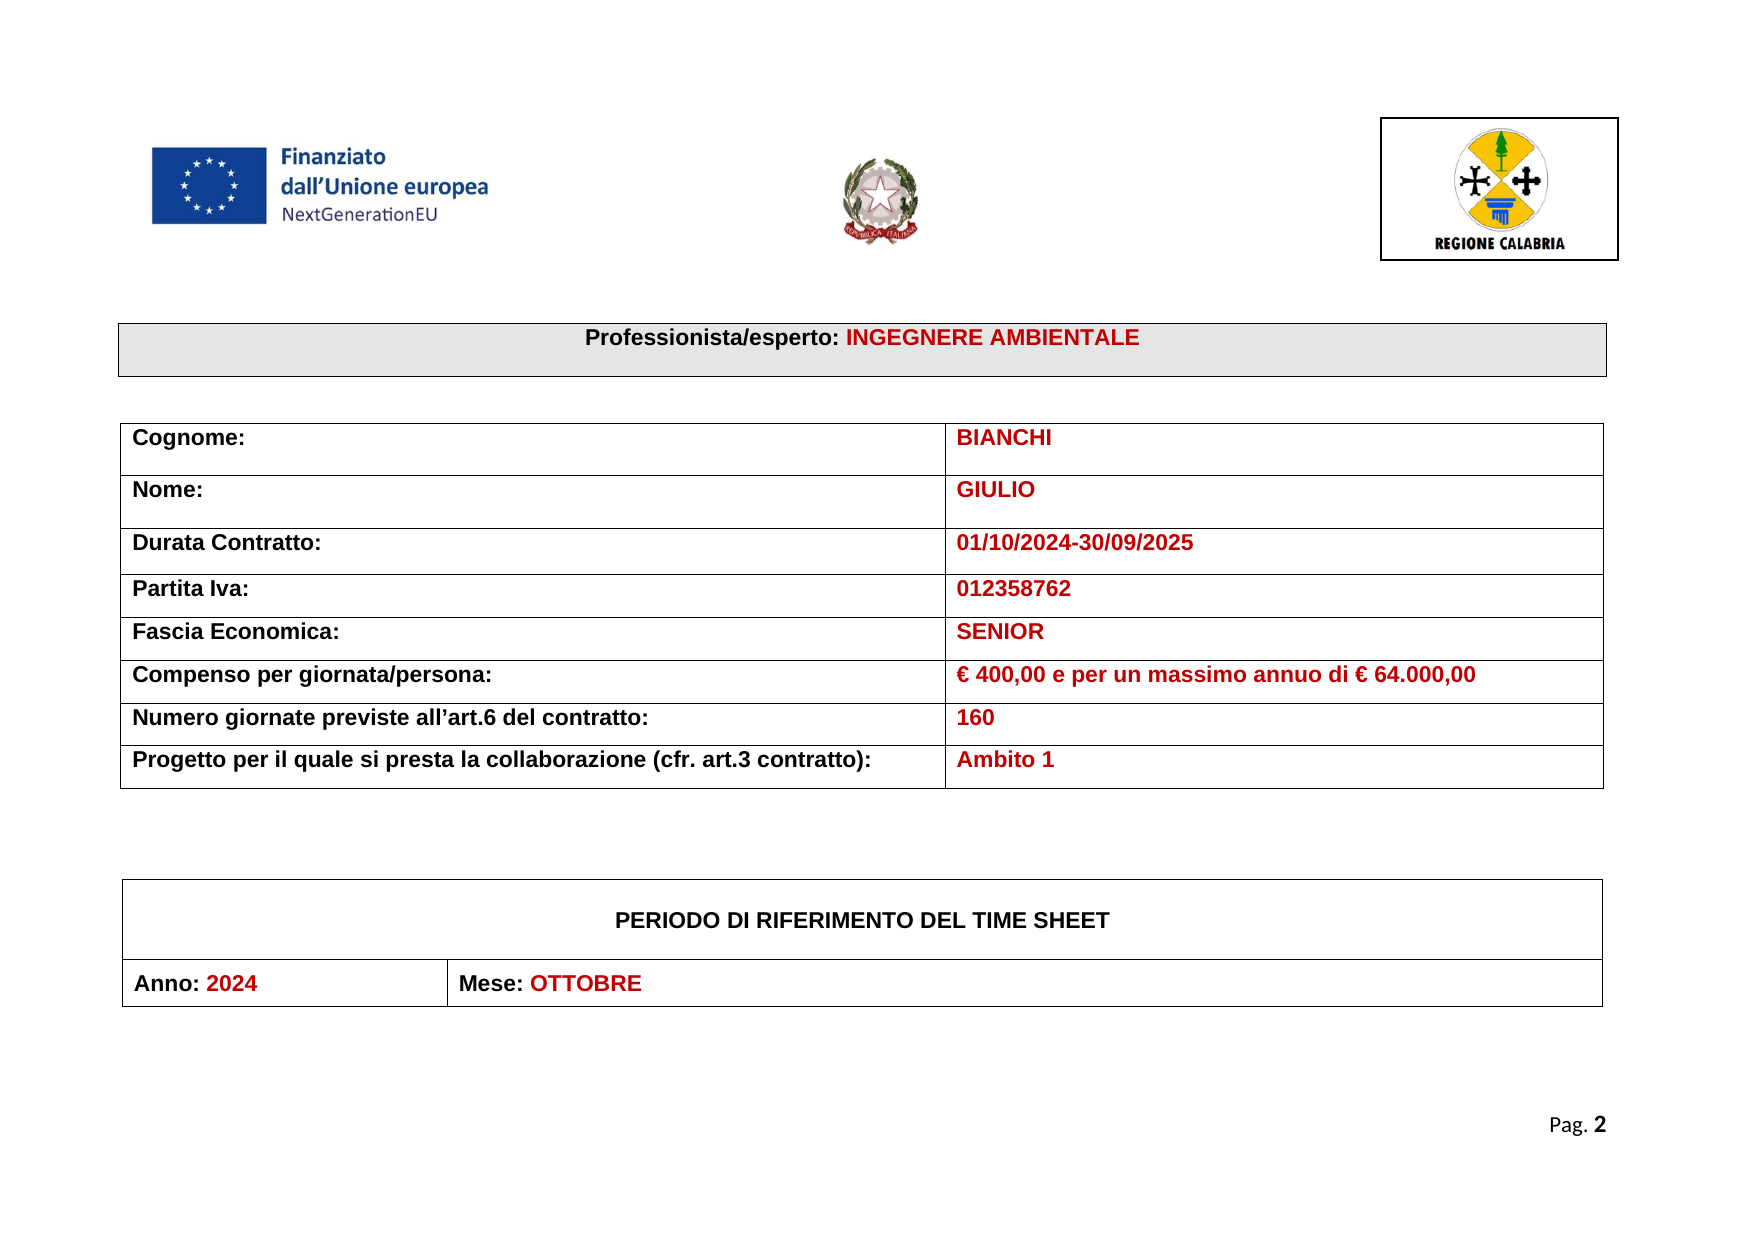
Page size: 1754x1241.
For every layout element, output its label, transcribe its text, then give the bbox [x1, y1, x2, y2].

table_header Cognome: [121, 424, 945, 475]
table_header PERIODO DI RIFERIMENTO DEL TIME SHEET [123, 880, 1602, 959]
table_cell Progetto per il quale si presta la collaborazione (cfr. art.3 contratto): [121, 746, 945, 788]
table_cell GIULIO [946, 476, 1603, 527]
picture [836, 143, 931, 293]
table_header BIANCHI [946, 424, 1603, 475]
table_cell SENIOR [946, 618, 1603, 659]
table_cell 01/10/2024-30/09/2025 [946, 529, 1603, 574]
table_cell Partita Iva: [121, 575, 945, 617]
table_cell Fascia Economica: [121, 618, 945, 659]
table_cell € 400,00 e per un massimo annuo di € 64.000,00 [946, 661, 1603, 702]
table_cell Mese: OTTOBRE [448, 960, 1602, 1006]
table_cell 160 [946, 704, 1603, 745]
table_cell Anno: 2024 [123, 960, 447, 1006]
table_header Professionista/esperto: INGEGNERE AMBIENTALE [119, 324, 1606, 376]
picture [140, 138, 507, 234]
table_cell Compenso per giornata/persona: [121, 661, 945, 702]
table_cell Nome: [121, 476, 945, 527]
table_cell Durata Contratto: [121, 529, 945, 574]
table_cell Numero giornate previste all’art.6 del contratto: [121, 704, 945, 745]
table_cell 012358762 [946, 575, 1603, 617]
table_cell Ambito 1 [946, 746, 1603, 788]
